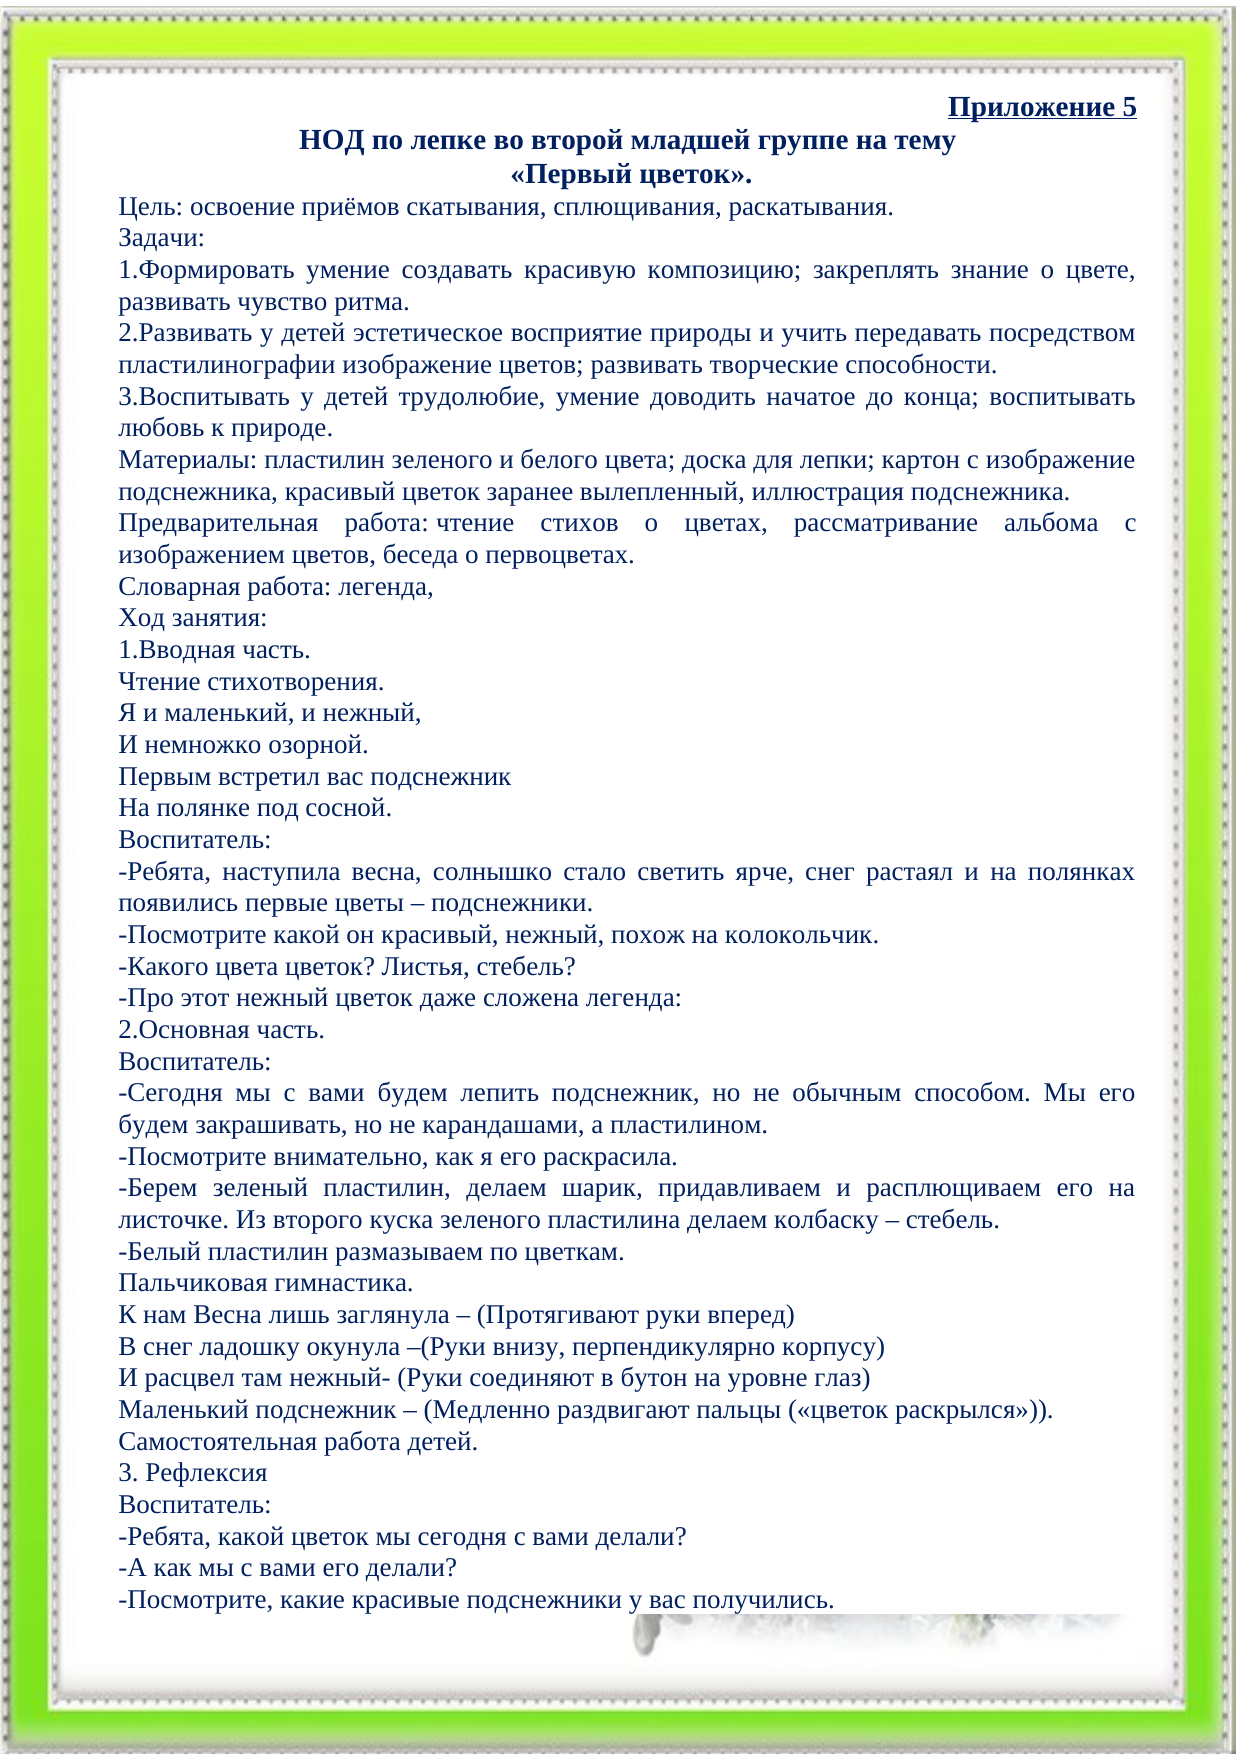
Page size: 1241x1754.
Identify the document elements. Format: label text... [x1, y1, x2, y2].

text -Белый пластилин размазываем по цветкам. [118, 1234, 1137, 1266]
text 3. Рефлексия [118, 1456, 1137, 1488]
text Чтение стихотворения. [118, 664, 1137, 696]
text -Посмотрите какой он красивый, нежный, похож на колокольчик. [118, 918, 1137, 949]
text Первым встретил вас подснежник [118, 759, 1137, 791]
text Самостоятельная работа детей. [118, 1424, 1137, 1456]
text На полянке под сосной. [118, 791, 1137, 823]
text 2.Развивать у детей эстетическое восприятие природы и учить передавать посредством пластилинографии изображение цветов; развивать творческие способности. [118, 316, 1137, 379]
text НОД по лепке во второй младшей группе на тему [118, 122, 1137, 156]
text Цель: освоение приёмов скатывания, сплющивания, раскатывания. [118, 189, 1137, 221]
text Воспитатель: [118, 1488, 1137, 1519]
text Я и маленький, и нежный, [118, 696, 1137, 728]
text Воспитатель: [118, 823, 1137, 854]
text -Посмотрите, какие красивые подснежники у вас получились. [118, 1583, 1137, 1614]
text 2.Основная часть. [118, 1013, 1137, 1044]
text -Ребята, наступила весна, солнышко стало светить ярче, снег растаял и на полянках появились первые цветы – подснежники. [118, 854, 1137, 918]
text «Первый цветок». [118, 156, 1137, 189]
text 3.Воспитывать у детей трудолюбие, умение доводить начатое до конца; воспитывать любовь к природе. [118, 379, 1137, 443]
text -Про этот нежный цветок даже сложена легенда: [118, 981, 1137, 1013]
text -Сегодня мы с вами будем лепить подснежник, но не обычным способом. Мы его будем закрашивать, но не карандашами, а пластилином. [118, 1076, 1137, 1139]
text Материалы: пластилин зеленого и белого цвета; доска для лепки; картон с изображение подснежника, красивый цветок заранее вылепленный, иллюстрация подснежника. [118, 443, 1137, 506]
text И расцвел там нежный- (Руки соединяют в бутон на уровне глаз) [118, 1361, 1137, 1393]
text -Берем зеленый пластилин, делаем шарик, придавливаем и расплющиваем его на листочке. Из второго куска зеленого пластилина делаем колбаску – стебель. [118, 1171, 1137, 1234]
text И немножко озорной. [118, 728, 1137, 759]
text -А как мы с вами его делали? [118, 1551, 1137, 1583]
text Пальчиковая гимнастика. [118, 1266, 1137, 1298]
picture [0, 6, 1236, 1754]
text -Посмотрите внимательно, как я его раскрасила. [118, 1139, 1137, 1171]
text Предварительная работа: чтение стихов о цветах, рассматривание альбома с изображением цветов, беседа о первоцветах. [118, 506, 1137, 569]
text Ход занятия: [118, 601, 1137, 633]
text 1.Формировать умение создавать красивую композицию; закреплять знание о цвете, развивать чувство ритма. [118, 253, 1137, 316]
text Воспитатель: [118, 1044, 1137, 1076]
text Задачи: [118, 221, 1137, 253]
text Маленький подснежник – (Медленно раздвигают пальцы («цветок раскрылся»)). [118, 1393, 1137, 1424]
text -Ребята, какой цветок мы сегодня с вами делали? [118, 1519, 1137, 1551]
text Словарная работа: легенда, [118, 569, 1137, 601]
text Приложение 5 [118, 89, 1137, 122]
text К нам Весна лишь заглянула – (Протягивают руки вперед) [118, 1298, 1137, 1329]
text В снег ладошку окунула –(Руки внизу, перпендикулярно корпусу) [118, 1329, 1137, 1361]
text -Какого цвета цветок? Листья, стебель? [118, 949, 1137, 981]
text 1.Вводная часть. [118, 633, 1137, 664]
